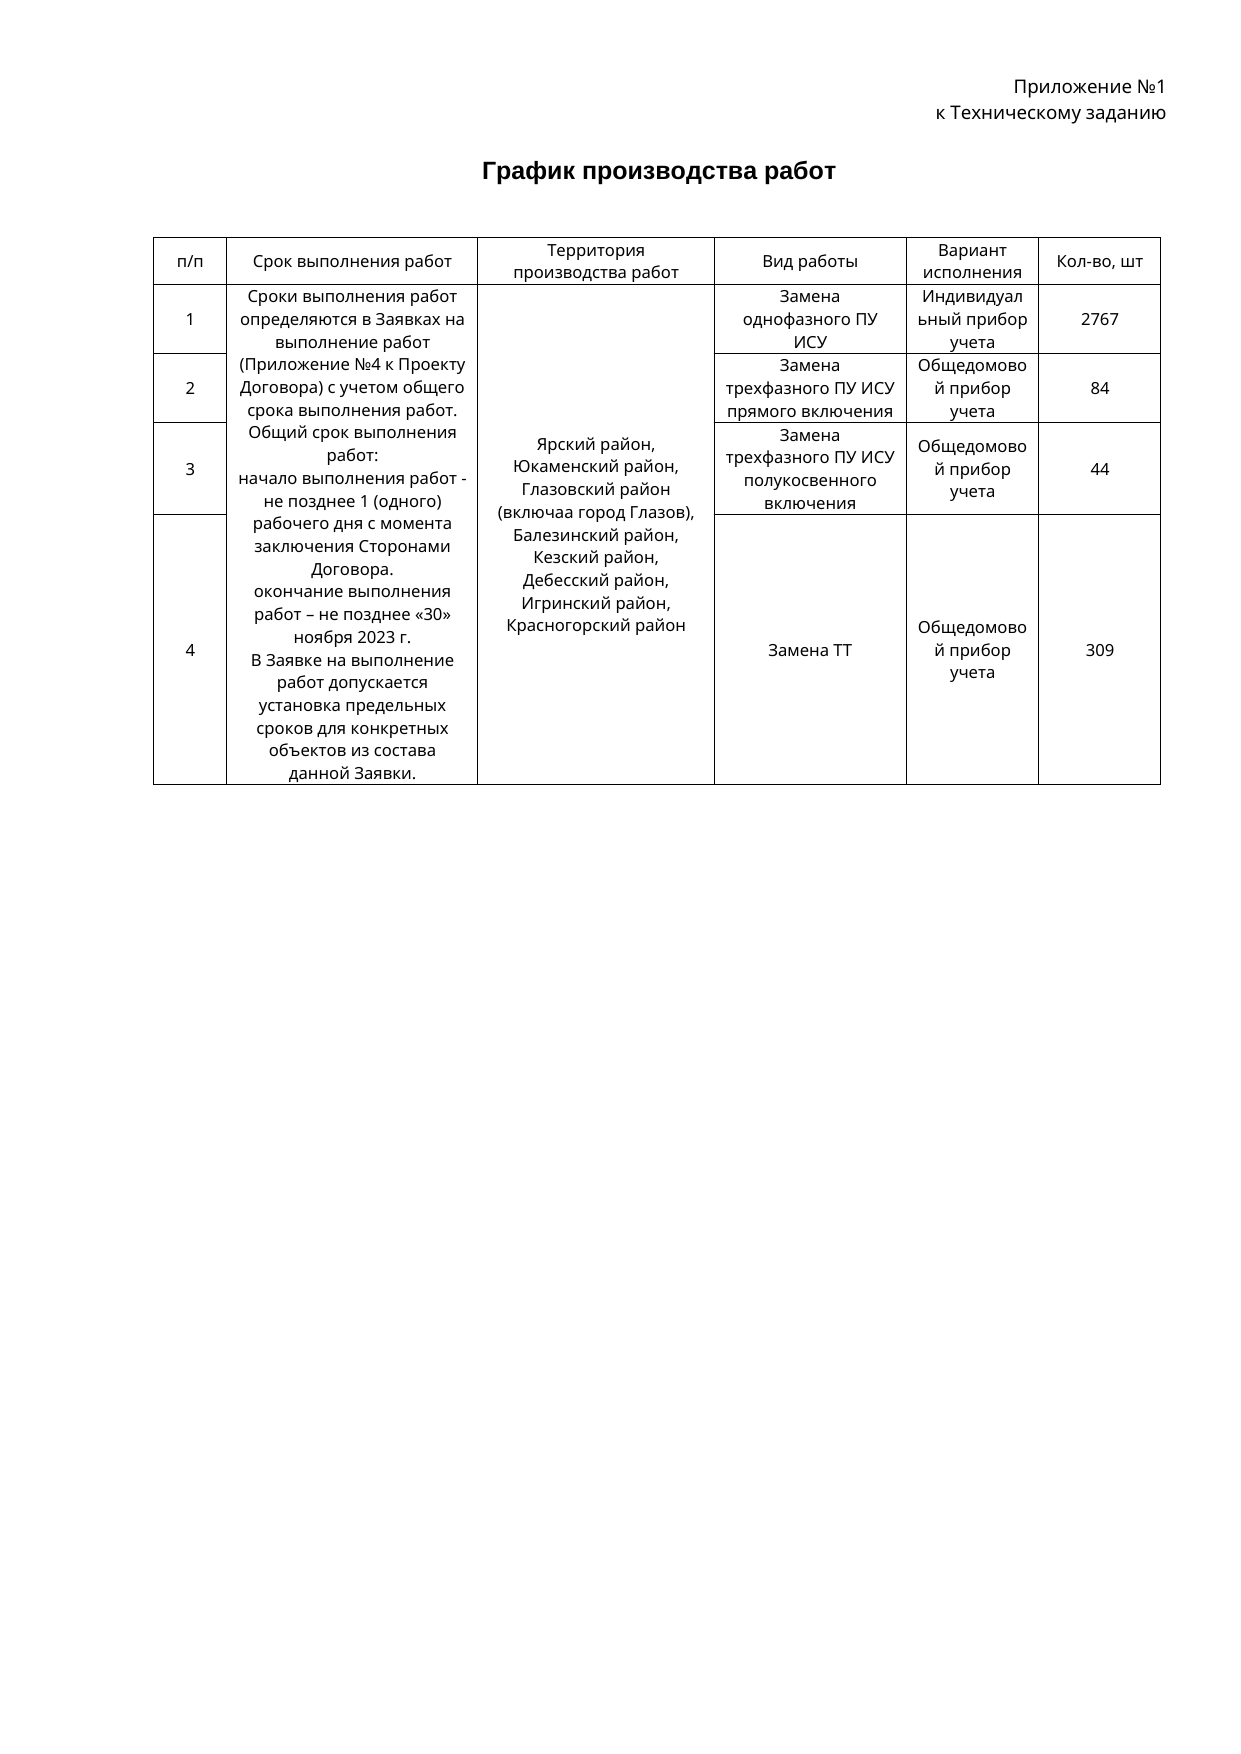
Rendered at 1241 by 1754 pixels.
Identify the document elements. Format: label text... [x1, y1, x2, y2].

table_cell Индивидуальный прибор учета [907, 285, 1038, 353]
table_header Вариант исполнения [907, 238, 1038, 284]
table_header Территория производства работ [478, 238, 714, 284]
table_header п/п [154, 238, 226, 284]
table_header Срок выполнения работ [227, 238, 477, 284]
table_cell 44 [1039, 423, 1160, 514]
table_cell 4 [154, 515, 226, 784]
table_cell Замена однофазного ПУ ИСУ [715, 285, 906, 353]
table_cell 2767 [1039, 285, 1160, 353]
table_cell 2 [154, 354, 226, 422]
table_cell Замена трехфазного ПУ ИСУ прямого включения [715, 354, 906, 422]
table_cell 309 [1039, 515, 1160, 784]
subtitle Приложение №1 [856, 74, 1167, 99]
table_cell 3 [154, 423, 226, 514]
table_cell Общедомовой прибор учета [907, 354, 1038, 422]
table_cell 1 [154, 285, 226, 353]
text График производства работ [537, 161, 1167, 184]
table_cell Общедомовой прибор учета [907, 515, 1038, 784]
text График производства работ [152, 161, 534, 184]
table_cell Сроки выполнения работ определяются в Заявках на выполнение работ (Приложение №4 к Проекту Договора) с учетом общего срока выполнения работ. Общий срок выполнения работ: начало выполнения работ - не позднее 1 (одного) рабочего дня с момента заключения Сторонами Договора. окончание выполнения работ – не позднее «30» ноября 2023 г. В Заявке на выполнение работ допускается установка предельных сроков для конкретных объектов из состава данной Заявки. [227, 285, 477, 784]
table_cell Общедомовой прибор учета [907, 423, 1038, 514]
text к Техническому заданию [856, 99, 1167, 125]
table_header Кол-во, шт [1039, 238, 1160, 284]
table_cell Замена трехфазного ПУ ИСУ полукосвенного включения [715, 423, 906, 514]
table_cell 84 [1039, 354, 1160, 422]
table_cell Замена ТТ [715, 515, 906, 784]
table_header Вид работы [715, 238, 906, 284]
table_cell Ярский район, Юкаменский район, Глазовский район (включаа город Глазов), Балезинский район, Кезский район, Дебесский район, Игринский район, Красногорский район [478, 285, 714, 784]
